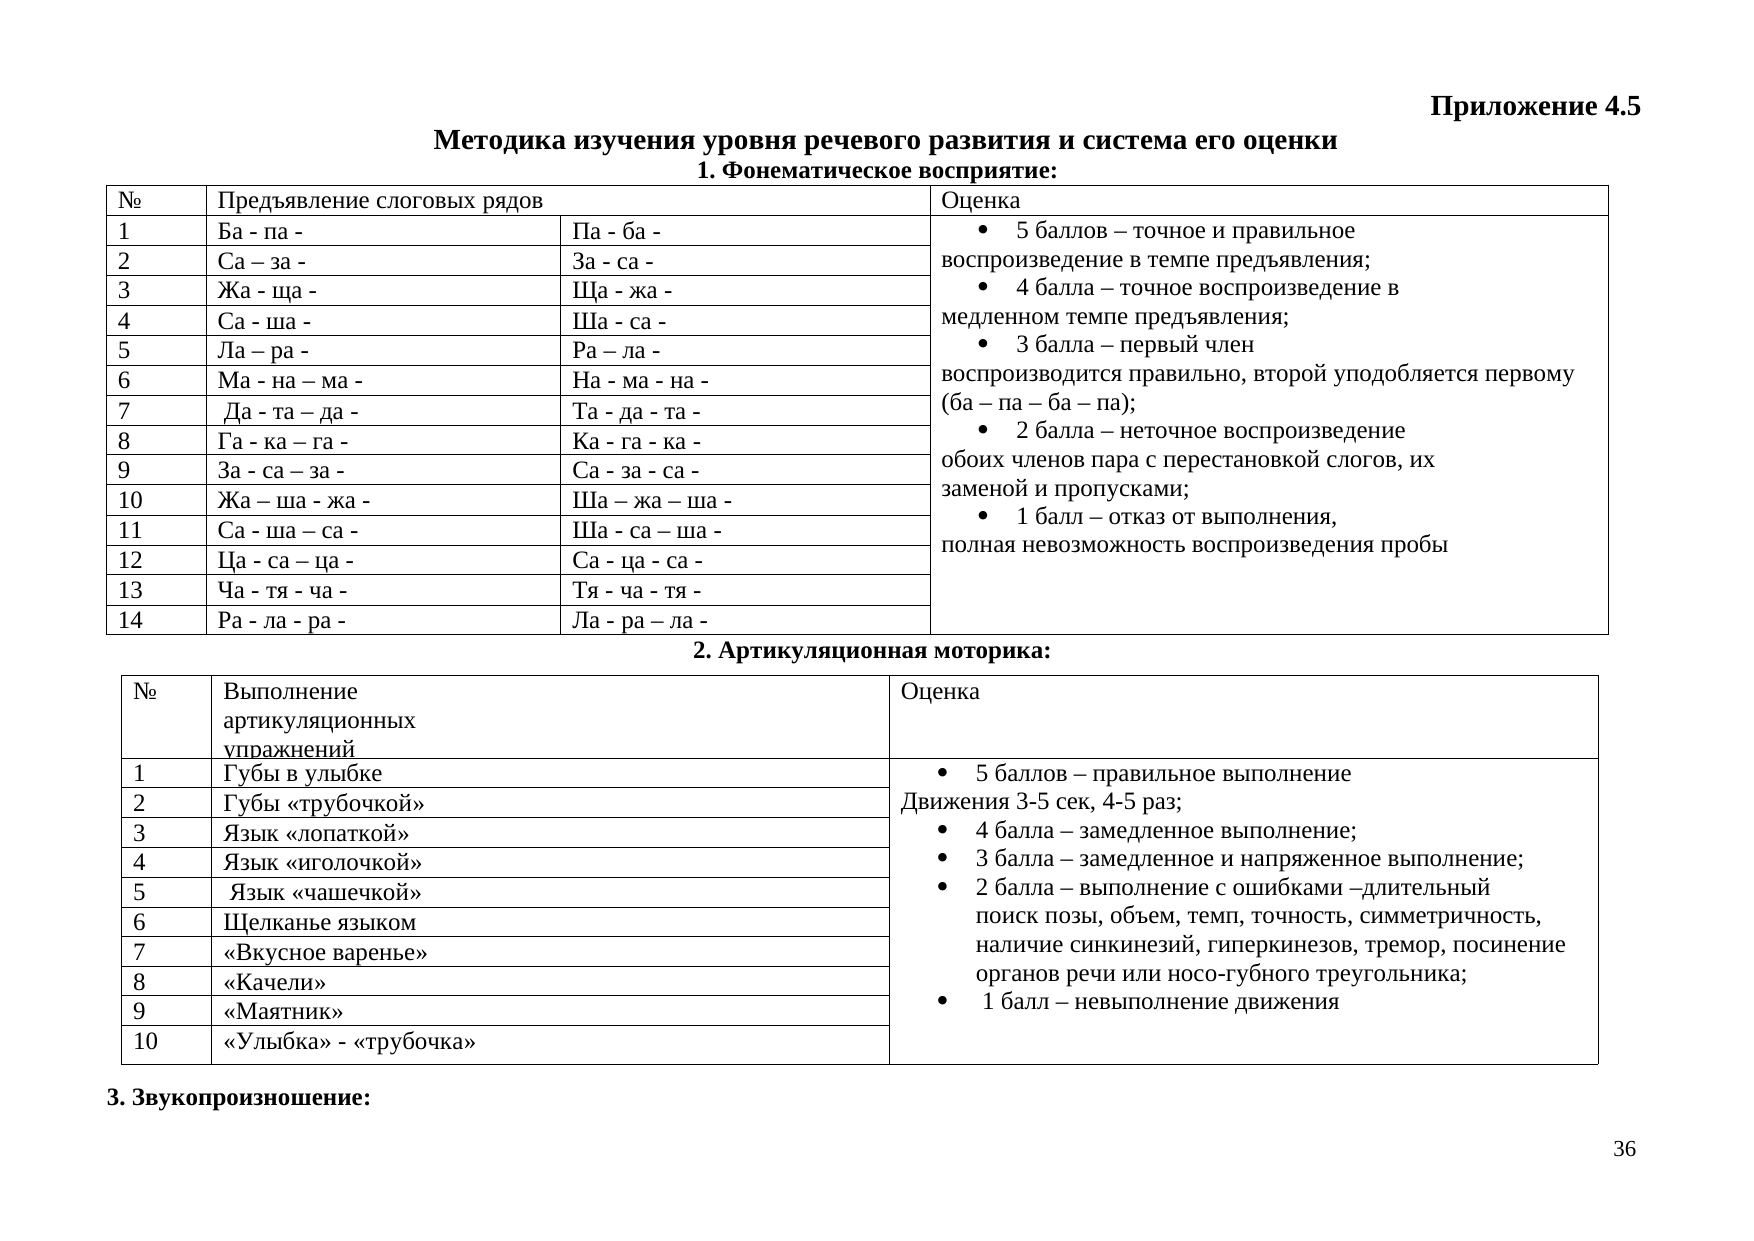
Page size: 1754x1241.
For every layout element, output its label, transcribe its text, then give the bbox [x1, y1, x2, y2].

table_cell Ща - жа - [561, 276, 930, 305]
table_cell 2 [107, 246, 206, 275]
table_cell Ла – ра - [207, 336, 560, 364]
table_cell Жа - ща - [207, 276, 560, 305]
table_cell Ка - га - ка - [561, 426, 930, 454]
table_cell 5 [107, 336, 206, 364]
table_cell Са – за - [207, 246, 560, 275]
table_cell 12 [107, 546, 206, 574]
table_cell 9 [107, 455, 206, 484]
table_cell Ла - ра – ла - [561, 606, 930, 634]
table_cell 14 [107, 606, 206, 634]
table_cell Ра - ла - ра - [207, 606, 560, 634]
table_header Предъявление слоговых рядов [207, 186, 930, 215]
table_cell Тя - ча - тя - [561, 575, 930, 604]
table_cell Ша - са – ша - [561, 516, 930, 544]
table_cell Са - ша – са - [207, 516, 560, 544]
table_cell Та - да - та - [561, 396, 930, 425]
table_cell Да - та – да - [207, 396, 560, 425]
text 1. Фонематическое восприятие: [697, 156, 1638, 184]
table_cell 7 [107, 396, 206, 425]
table_cell 3 [107, 276, 206, 305]
table_cell На - ма - на - [561, 366, 930, 395]
table_cell 13 [107, 575, 206, 604]
table_cell  5 баллов – точное и правильное воспроизведение в темпе предъявления;  4 балла – точное воспроизведение в медленном темпе предъявления;  3 балла – первый член воспроизводится правильно, второй уподобляется первому (ба – па – ба – па);  2 балла – неточное воспроизведение обоих членов пара с перестановкой слогов, их заменой и пропусками;  1 балл – отказ от выполнения, полная невозможность воспроизведения пробы [931, 216, 1608, 634]
table_cell Ма - на – ма - [207, 366, 560, 395]
table_cell Жа – ша - жа - [207, 485, 560, 515]
text Приложение 4.5 [107, 88, 1641, 122]
text Методика изучения уровня речевого развития и система его оценки [433, 122, 1638, 156]
table_cell 6 [107, 366, 206, 395]
table_header № [107, 186, 206, 215]
text 3. Звукопроизношение: [107, 1082, 1638, 1111]
table_cell Са - ца - са - [561, 546, 930, 574]
table_cell За - са - [561, 246, 930, 275]
table_cell Ча - тя - ча - [207, 575, 560, 604]
text 2. Артикуляционная моторика: [107, 635, 1638, 664]
table_cell Са - ша - [207, 306, 560, 335]
table_header Оценка [931, 186, 1608, 215]
table_cell 4 [107, 306, 206, 335]
table_cell Ба - па - [207, 216, 560, 245]
table_cell Ра – ла - [561, 336, 930, 364]
table_cell 10 [107, 485, 206, 515]
table_cell 8 [107, 426, 206, 454]
table_cell 1 [107, 216, 206, 245]
table_cell Па - ба - [561, 216, 930, 245]
table_cell Ша – жа – ша - [561, 485, 930, 515]
table_cell 11 [107, 516, 206, 544]
table_cell Ца - са – ца - [207, 546, 560, 574]
table_cell Са - за - са - [561, 455, 930, 484]
table_cell За - са – за - [207, 455, 560, 484]
table_cell Ша - са - [561, 306, 930, 335]
table_cell Га - ка – га - [207, 426, 560, 454]
